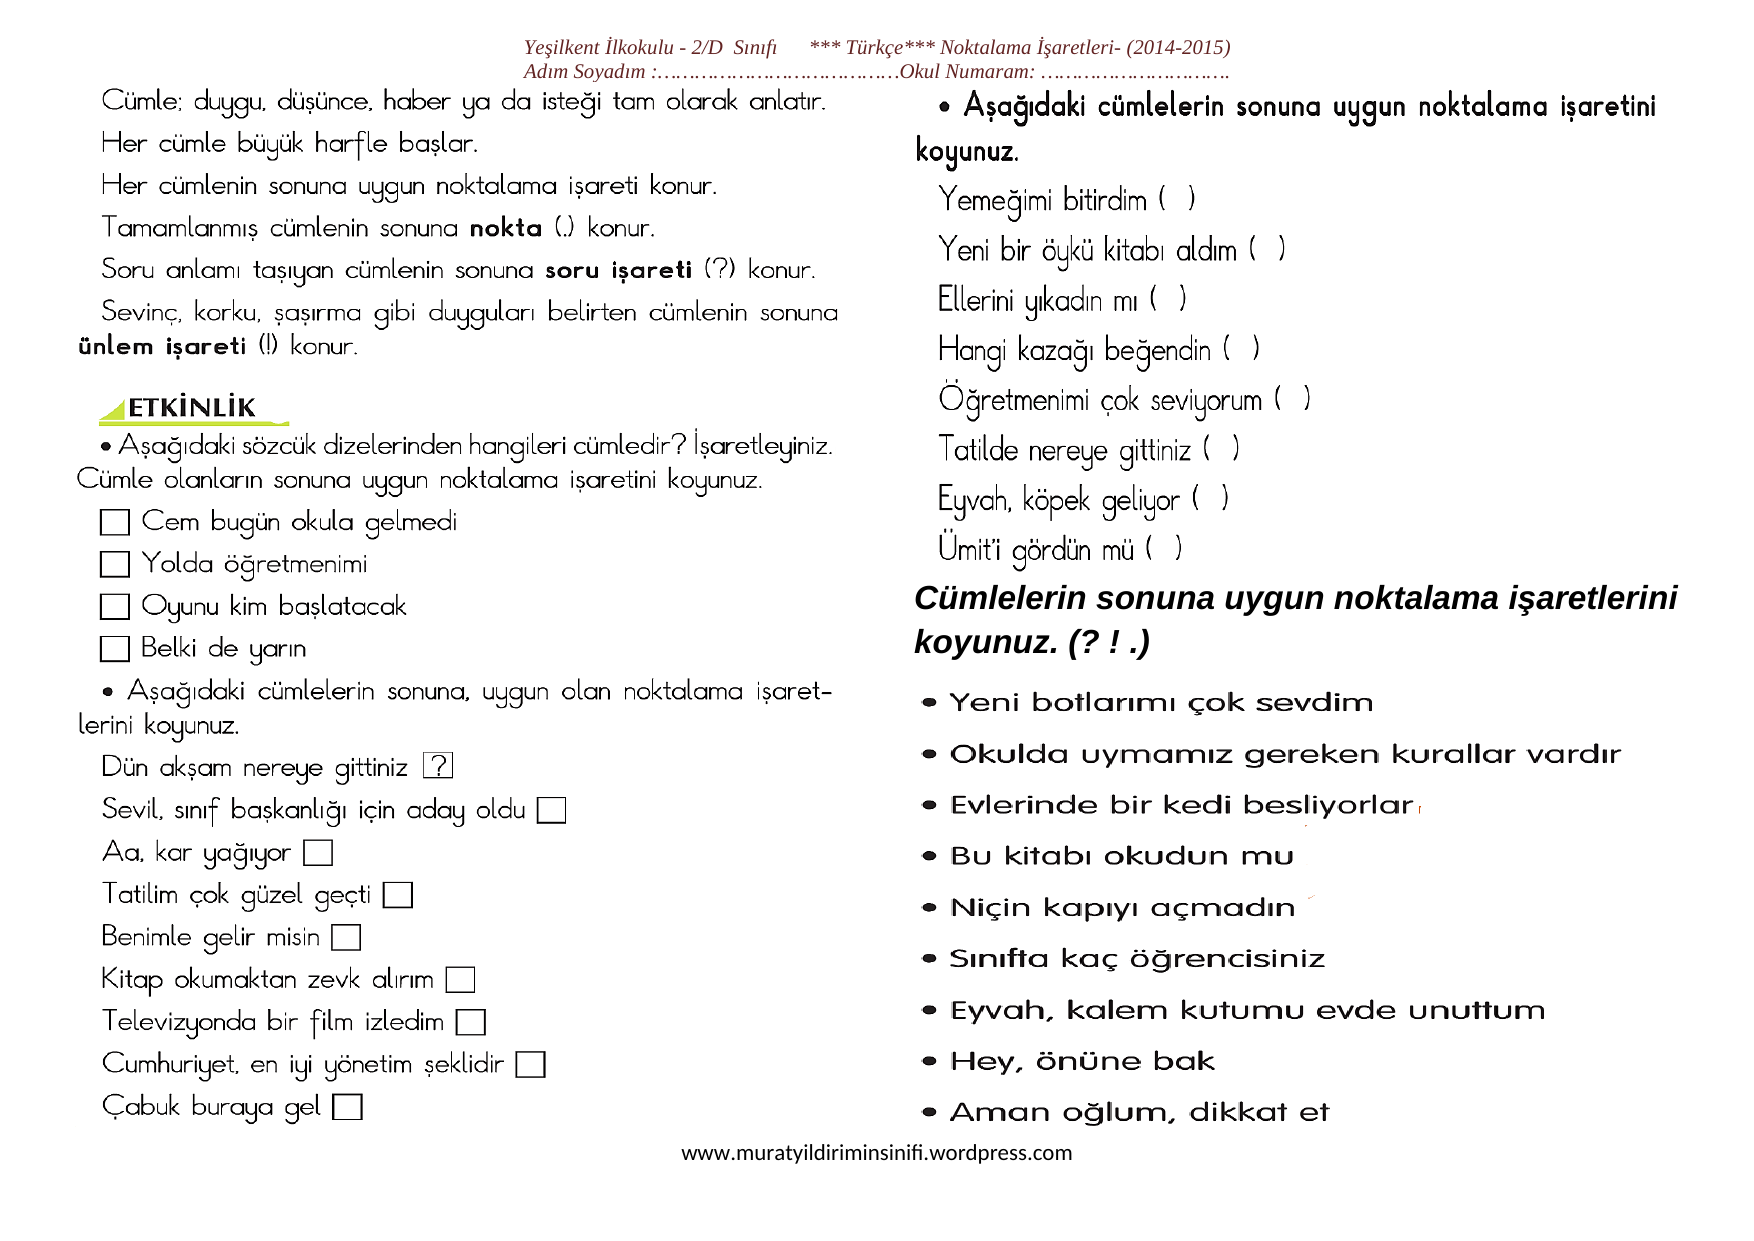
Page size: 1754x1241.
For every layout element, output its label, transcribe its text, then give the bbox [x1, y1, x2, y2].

picture [913, 82, 1679, 573]
picture [75, 82, 840, 670]
picture [75, 673, 840, 1127]
text Cümlelerin sonuna uygun noktalama işaretlerini koyunuz. (? ! .) [914, 573, 1679, 661]
picture [913, 687, 1645, 1128]
